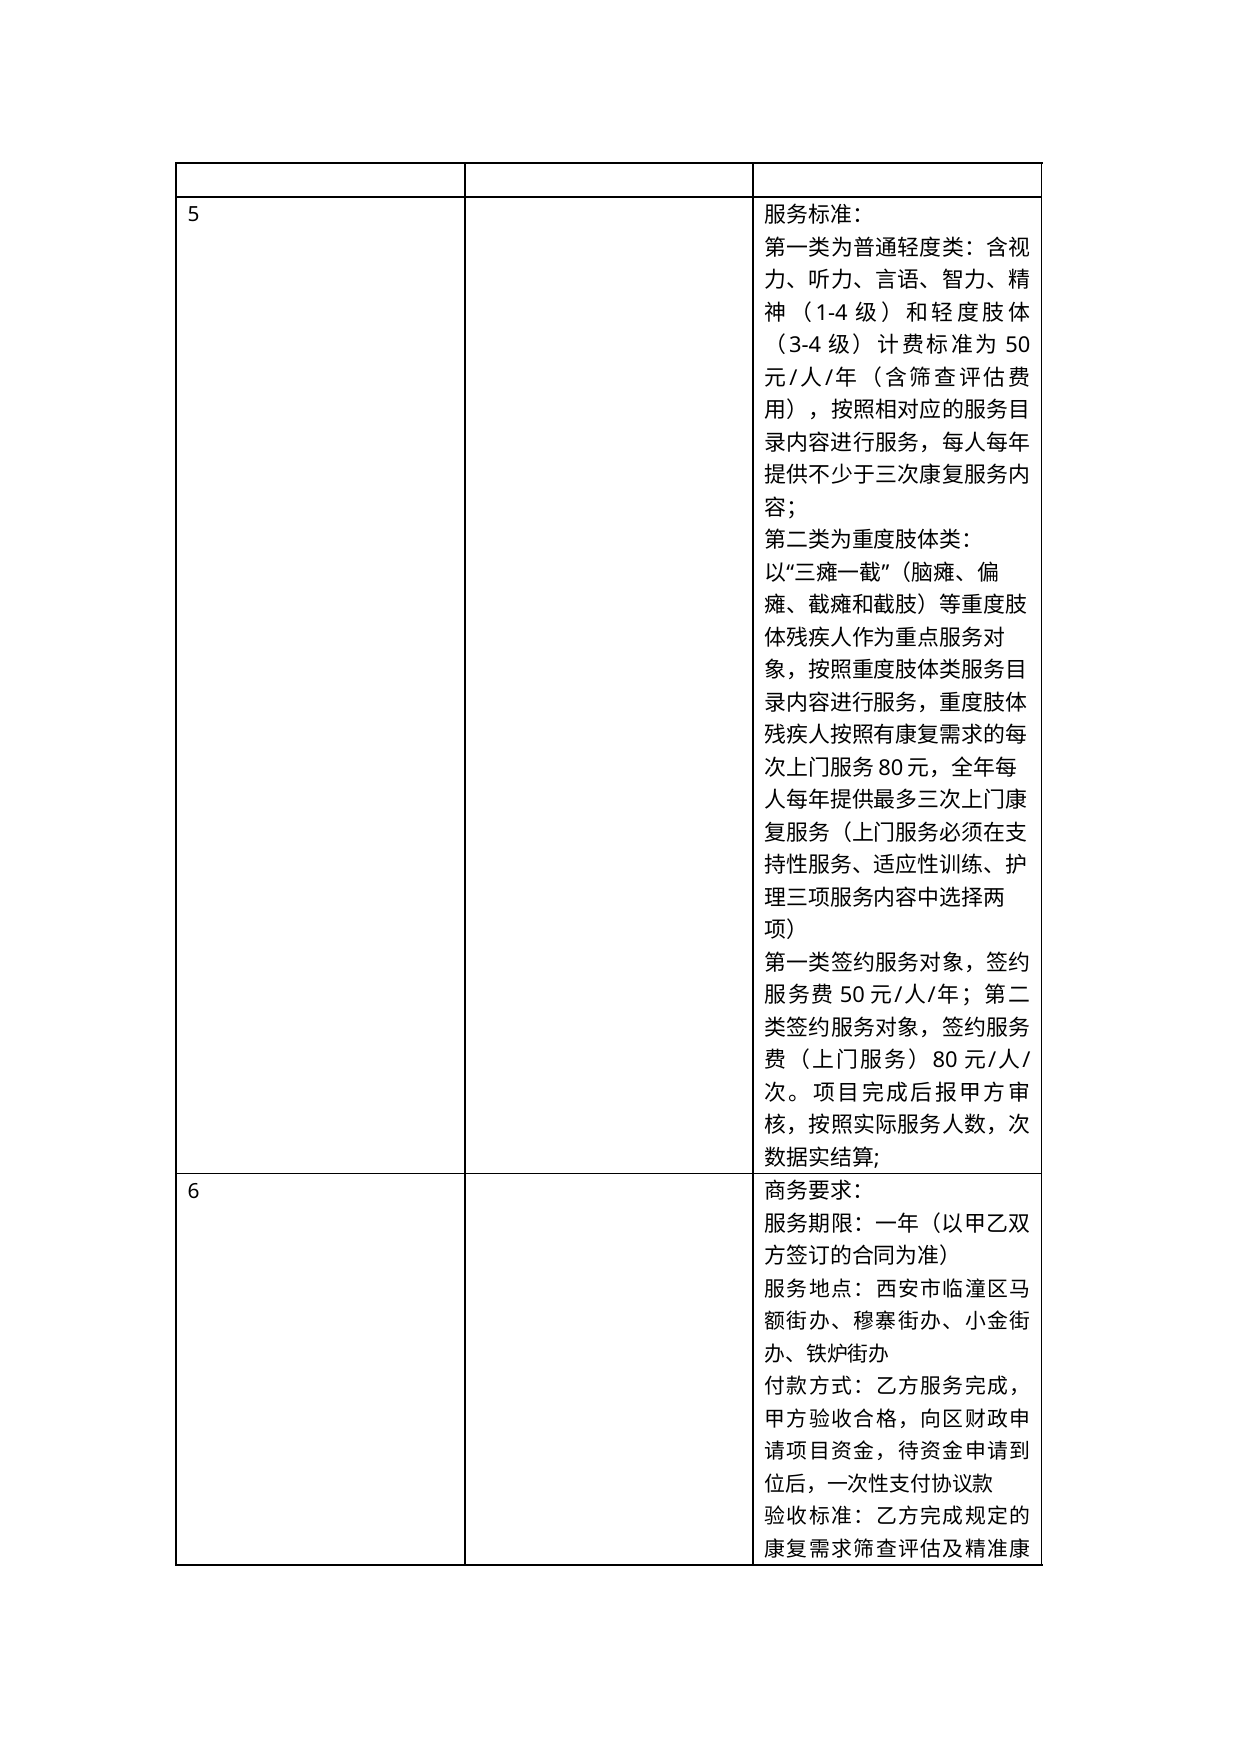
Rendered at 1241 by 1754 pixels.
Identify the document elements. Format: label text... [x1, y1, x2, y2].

table_cell [466, 164, 752, 196]
table_cell 6 [177, 1174, 464, 1564]
table_cell 5 [177, 198, 464, 1173]
table_cell [466, 1174, 752, 1564]
table_cell 服务标准： 第一类为普通轻度类：含视力、听力、言语、智力、精神（1-4级）和轻度肢体（3-4级）计费标准为50元/人/年（含筛查评估费用），按照相对应的服务目录内容进行服务，每人每年提供不少于三次康复服务内容； 第二类为重度肢体类：以“三瘫一截”（脑瘫、偏瘫、截瘫和截肢）等重度肢体残疾人作为重点服务对象，按照重度肢体类服务目录内容进行服务，重度肢体残疾人按照有康复需求的每次上门服务80元，全年每人每年提供最多三次上门康复服务（上门服务必须在支持性服务、适应性训练、护理三项服务内容中选择两项） 第一类签约服务对象，签约服务费50元/人/年；第二类签约服务对象，签约服务费（上门服务）80元/人/次。项目完成后报甲方审核，按照实际服务人数，次数据实结算; [754, 198, 1041, 1173]
table_cell 4 [177, 164, 464, 196]
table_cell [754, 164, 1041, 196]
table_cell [754, 1174, 1041, 1564]
table_cell [466, 198, 752, 1173]
